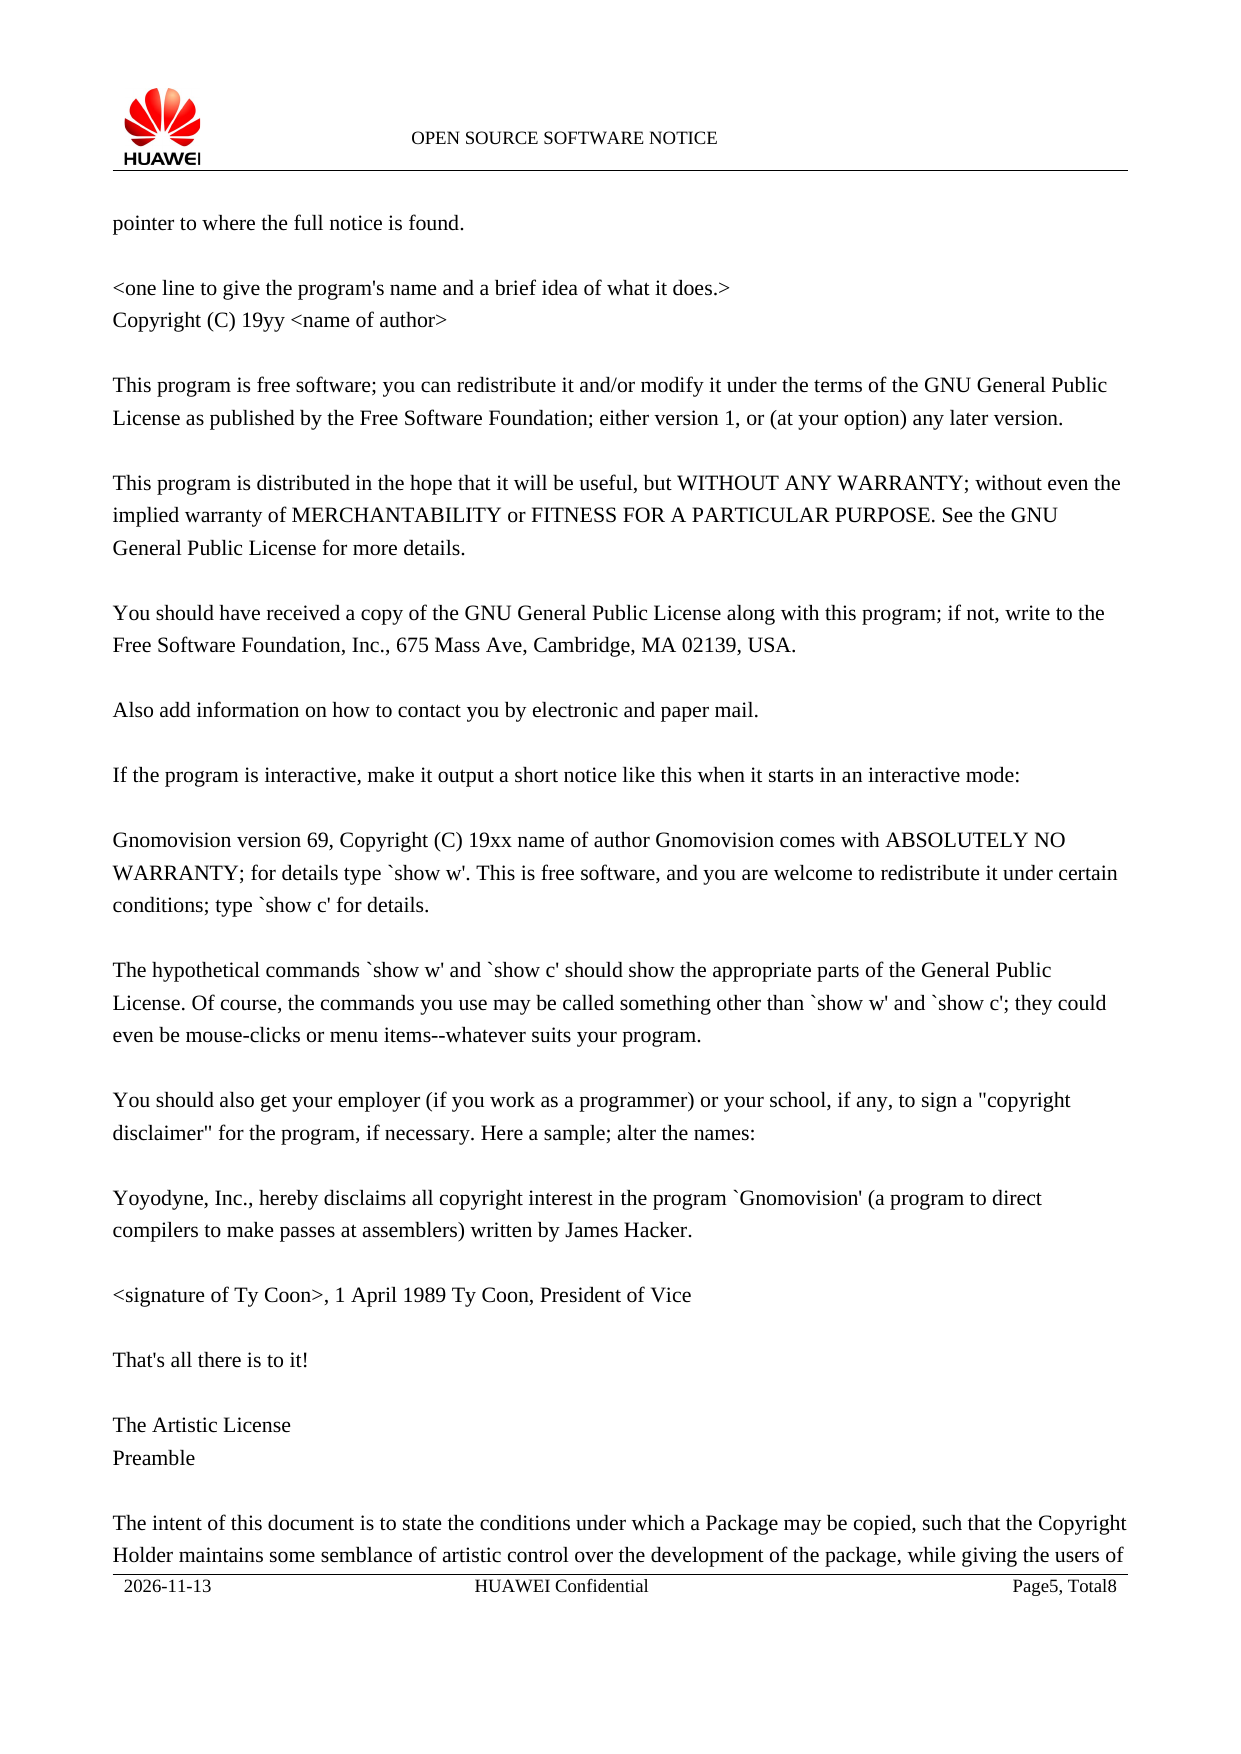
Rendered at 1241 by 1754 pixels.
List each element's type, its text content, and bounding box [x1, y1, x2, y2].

picture [124, 88, 201, 165]
